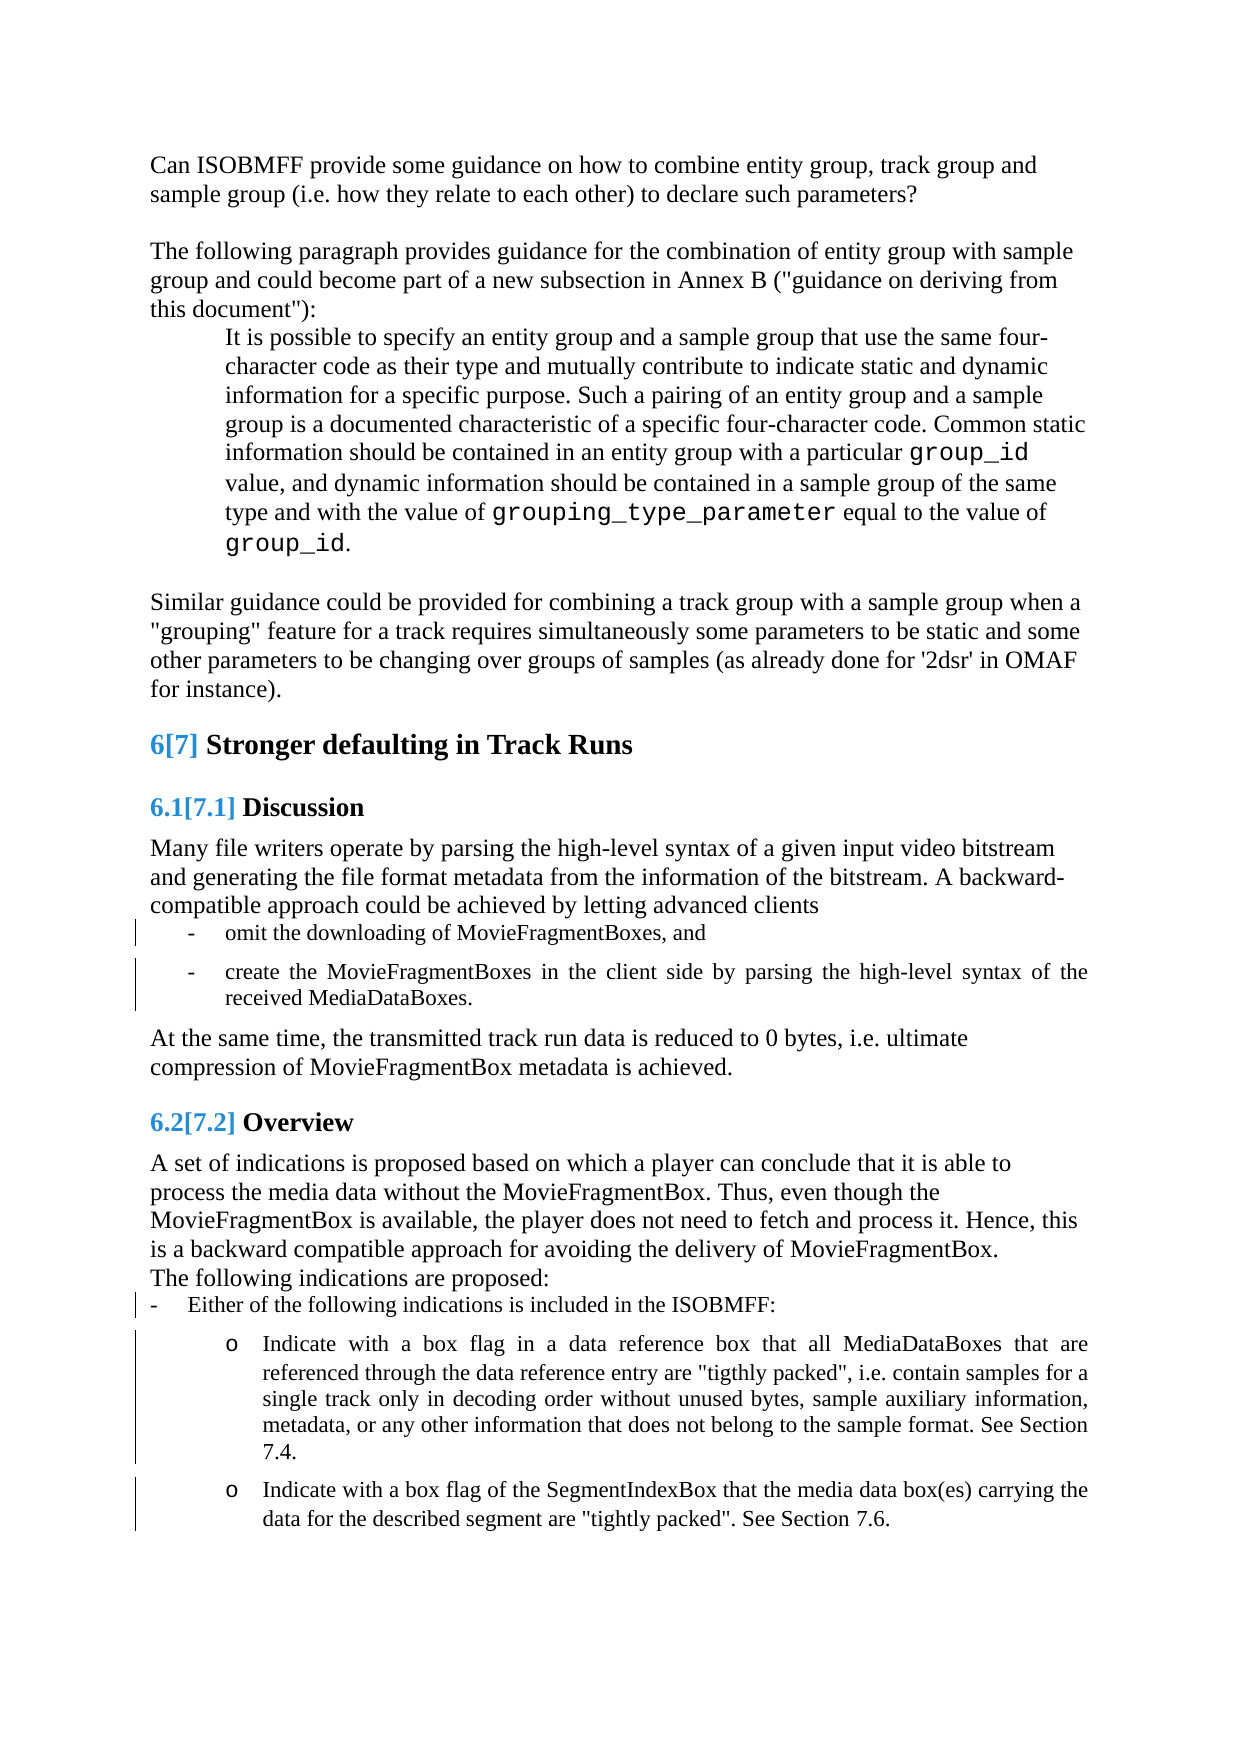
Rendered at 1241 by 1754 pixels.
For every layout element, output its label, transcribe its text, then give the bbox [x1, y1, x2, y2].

text It is possible to specify an entity group and a sample group that use the same four-character code as their type and mutually contribute to indicate static and dynamic information for a specific purpose. Such a pairing of an entity group and a sample group is a documented characteristic of a specific four-character code. Common static information should be contained in an entity group with a particular group_id value, and dynamic information should be contained in a sample group of the same type and with the value of grouping_type_parameter equal to the value of group_id. [225, 322, 1090, 559]
list Either of the following indications is included in the ISOBMFF: [150, 1292, 1090, 1318]
subtitle Stronger defaulting in Track Runs [150, 727, 1090, 761]
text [150, 150, 1090, 207]
text The following paragraph provides guidance for the combination of entity group with sample group and could become part of a new subsection in Annex B ("guidance on deriving from this document"): [150, 236, 1090, 322]
text Similar guidance could be provided for combining a track group with a sample group when a "grouping" feature for a track requires simultaneously some parameters to be static and some other parameters to be changing over groups of samples (as already done for '2dsr' in OMAF for instance). [150, 587, 1090, 702]
list create the MovieFragmentBoxes in the client side by parsing the high-level syntax of the received MediaDataBoxes. [187, 958, 1090, 1011]
text The following indications are proposed: [150, 1263, 1090, 1292]
list omit the downloading of MovieFragmentBoxes, and [187, 919, 1090, 946]
text Many file writers operate by parsing the high-level syntax of a given input video bitstream and generating the file format metadata from the information of the bitstream. A backward-compatible approach could be achieved by letting advanced clients [150, 833, 1090, 919]
subtitle Overview [150, 1106, 1090, 1137]
list Indicate with a box flag in a data reference box that all MediaDataBoxes that are referenced through the data reference entry are "tigthly packed", i.e. contain samples for a single track only in decoding order without unused bytes, sample auxiliary information, metadata, or any other information that does not belong to the sample format. See Section . [225, 1330, 1090, 1464]
subtitle Discussion [150, 791, 1090, 822]
text At the same time, the transmitted track run data is reduced to 0 bytes, i.e. ultimate compression of MovieFragmentBox metadata is achieved. [150, 1023, 1090, 1081]
list Indicate with a box flag of the SegmentIndexBox that the media data box(es) carrying the data for the described segment are "tightly packed". See Section . [225, 1477, 1090, 1531]
text A set of indications is proposed based on which a player can conclude that it is able to process the media data without the MovieFragmentBox. Thus, even though the MovieFragmentBox is available, the player does not need to fetch and process it. Hence, this is a backward compatible approach for avoiding the delivery of MovieFragmentBox. [150, 1148, 1090, 1263]
